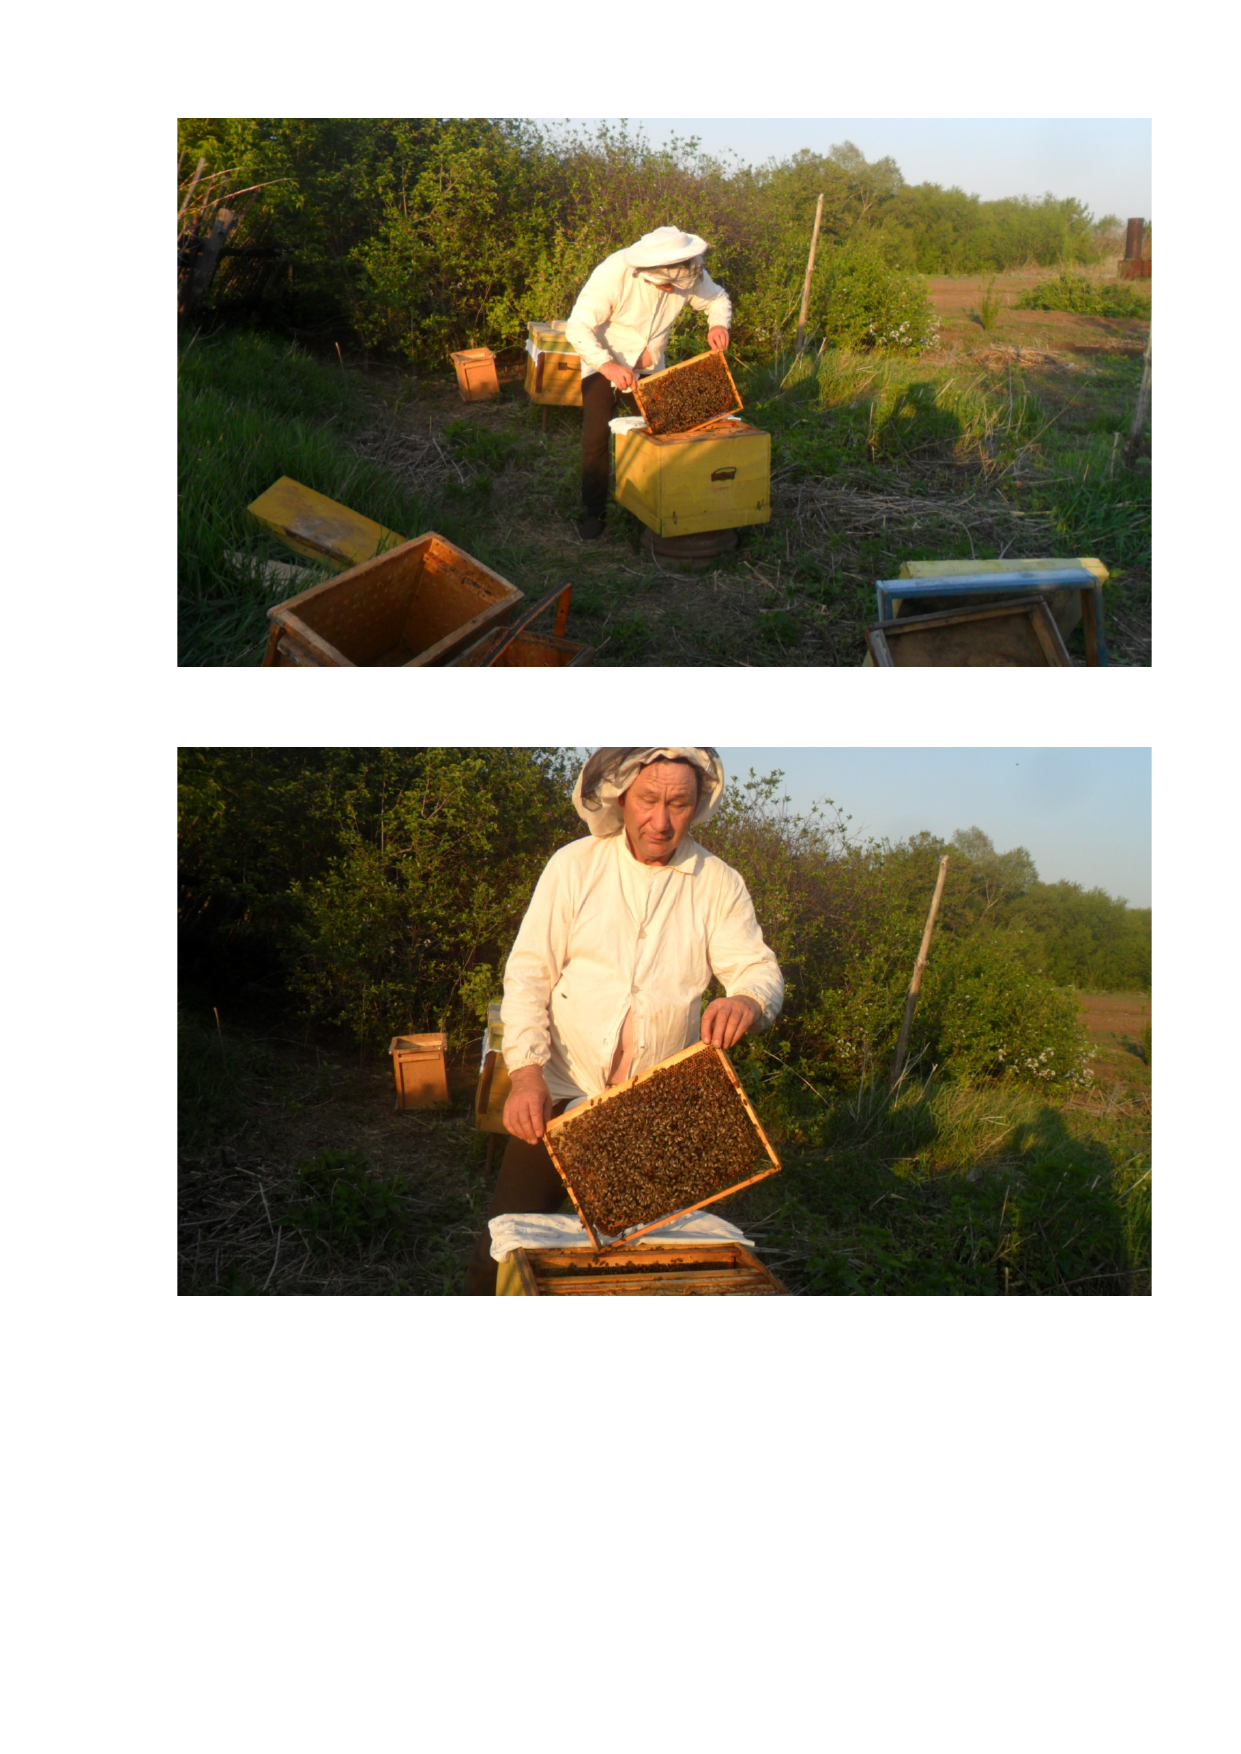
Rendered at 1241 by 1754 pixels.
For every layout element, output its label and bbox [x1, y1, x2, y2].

picture [177, 118, 1152, 667]
picture [177, 747, 1152, 1296]
